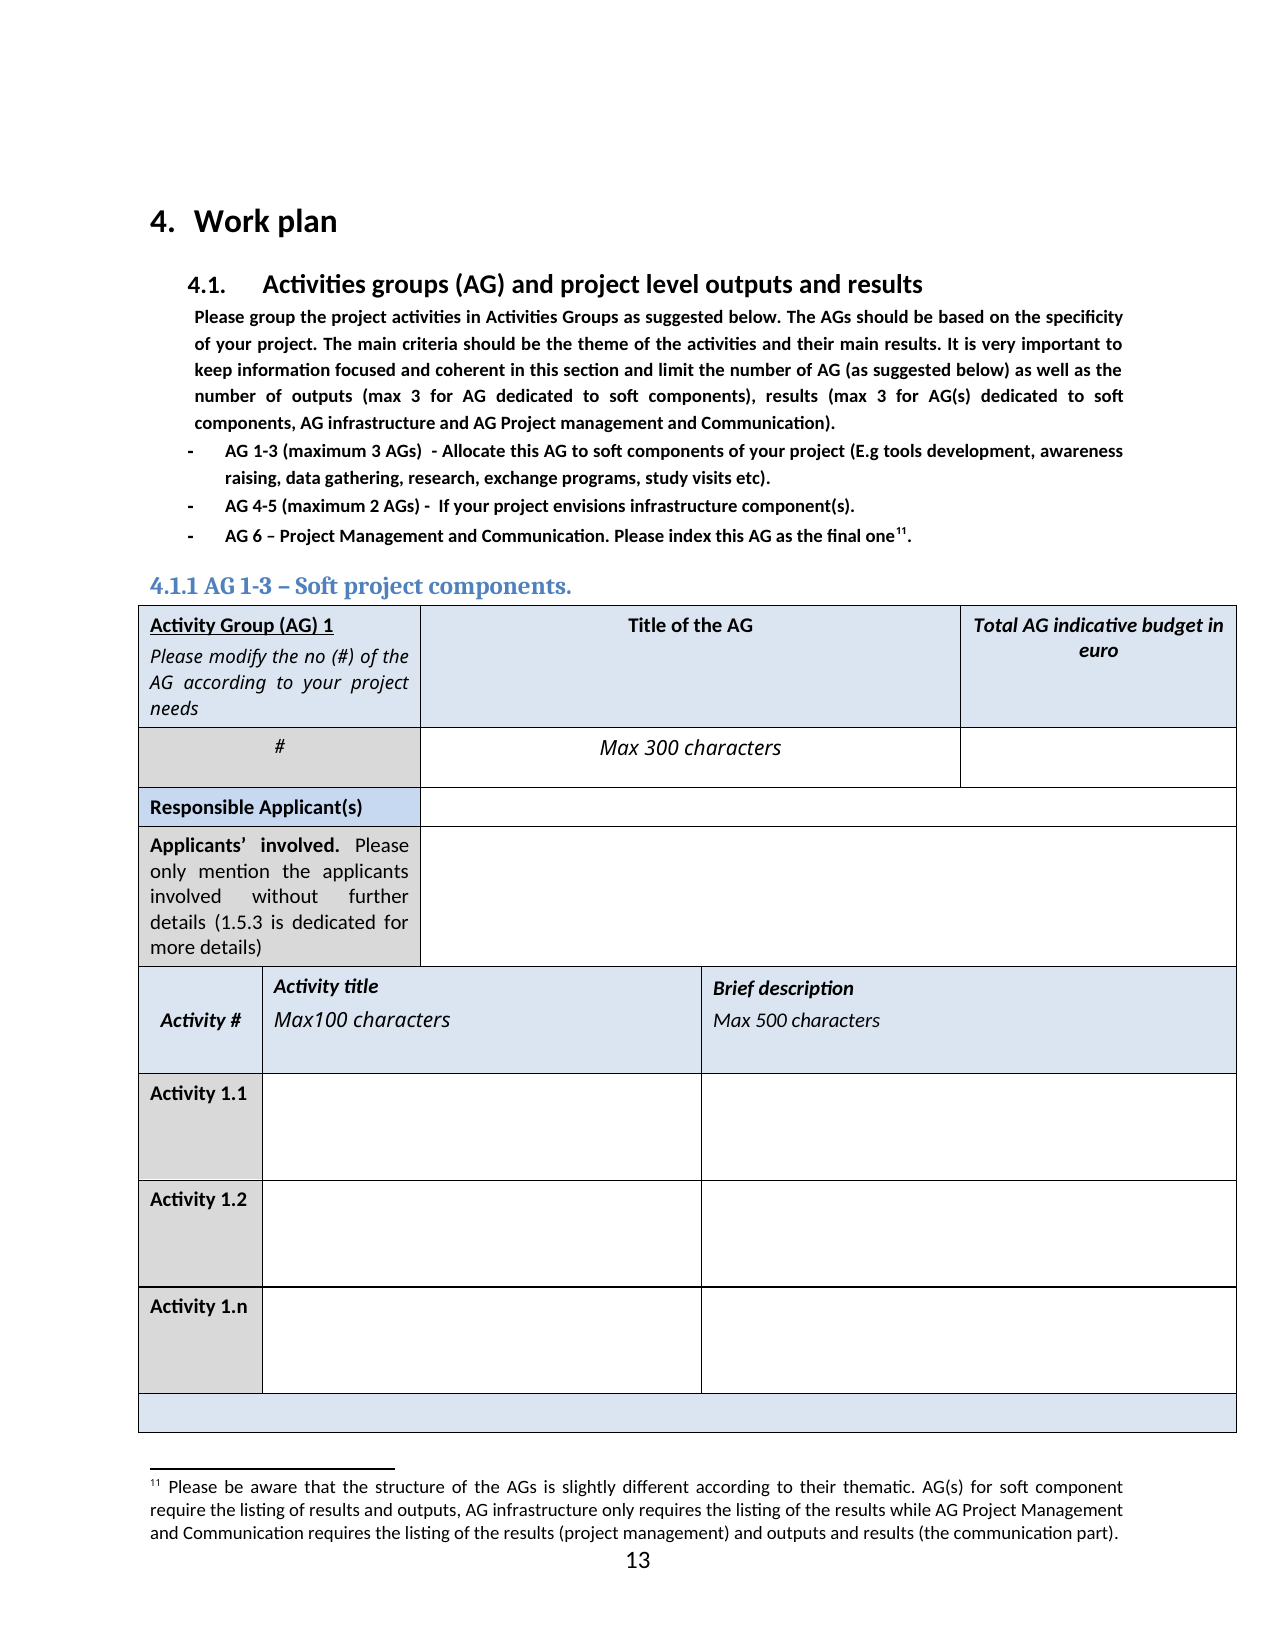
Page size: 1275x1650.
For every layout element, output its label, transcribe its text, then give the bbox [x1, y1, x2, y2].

subtitle 4.1.1 AG 1-3 – Soft project components. [150, 572, 1125, 601]
table_cell Responsible Applicant(s) [139, 788, 420, 826]
subtitle Activities groups (AG) and project level outputs and results [187, 268, 1125, 301]
list AG 6 – Project Management and Communication. Please index this AG as the final one. [187, 522, 1125, 547]
table_cell Applicants’ involved. Please only mention the applicants involved without further details (1.5.3 is dedicated for more details) [139, 827, 420, 966]
table_cell [263, 1288, 701, 1393]
table_cell [263, 1181, 701, 1286]
table_header Total AG indicative budget in euro [961, 606, 1236, 727]
table_cell # [139, 728, 420, 787]
table_cell [961, 728, 1236, 787]
table_header Title of the AG [421, 606, 960, 727]
list AG 1-3 (maximum 3 AGs) - Allocate this AG to soft components of your project (E.g tools development, awareness raising, data gathering, research, exchange programs, study visits etc). [187, 437, 1125, 489]
table_header Activity Group (AG) 1 Please modify the no (#) of the AG according to your project needs [139, 606, 420, 727]
table_cell [702, 1074, 1236, 1179]
table_cell Max 300 characters [421, 728, 960, 787]
table_cell [421, 827, 1236, 966]
list Please group the project activities in Activities Groups as suggested below. The AGs should be based on the specificity of your project. The main criteria should be the theme of the activities and their main results. It is very important to keep information focused and coherent in this section and limit the number of AG (as suggested below) as well as the number of outputs (max 3 for AG dedicated to soft components), results (max 3 for AG(s) dedicated to soft components, AG infrastructure and AG Project management and Communication). [194, 306, 1125, 434]
list AG 4-5 (maximum 2 AGs) - If your project envisions infrastructure component(s). [187, 493, 1125, 518]
table_cell [421, 788, 1236, 826]
subtitle Work plan [150, 200, 1125, 241]
table_cell Activity title Max100 characters [263, 967, 701, 1073]
table_cell [263, 1074, 701, 1179]
table_cell Activity 1.n [139, 1288, 262, 1393]
table_cell Activity # [139, 967, 262, 1073]
table_cell [702, 1181, 1236, 1286]
table_cell Brief description Max 500 characters [702, 967, 1236, 1073]
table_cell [139, 1394, 1236, 1432]
table_cell Activity 1.1 [139, 1074, 262, 1179]
table_cell [702, 1288, 1236, 1393]
table_cell Activity 1.2 [139, 1181, 262, 1286]
